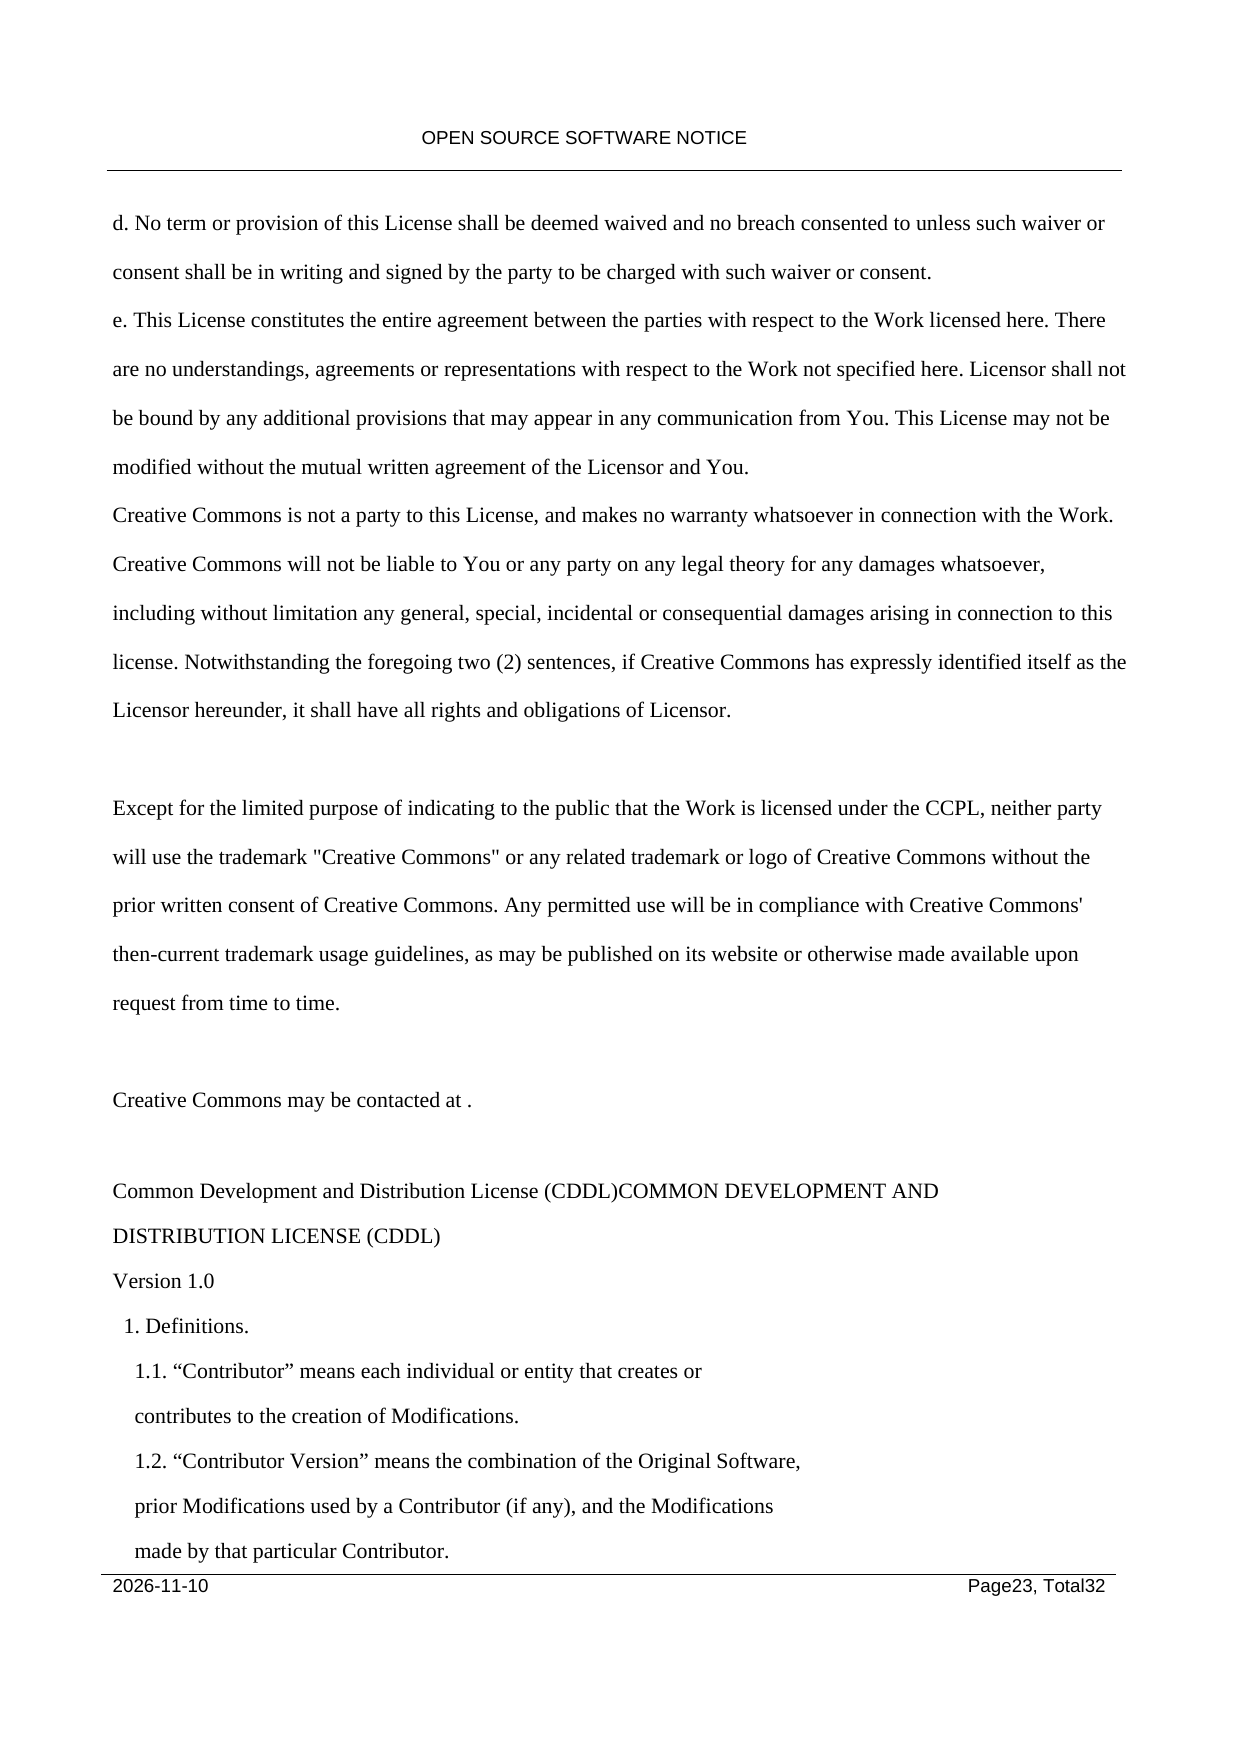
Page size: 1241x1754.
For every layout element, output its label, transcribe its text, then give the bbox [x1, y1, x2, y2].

text 1. Definitions. [112, 1309, 1128, 1342]
text made by that particular Contributor. [112, 1535, 1128, 1567]
text DISTRIBUTION LICENSE (CDDL) [112, 1219, 1128, 1252]
text Common Development and Distribution License (CDDL)COMMON DEVELOPMENT AND [112, 1174, 1128, 1207]
text contributes to the creation of Modifications. [112, 1399, 1128, 1432]
text prior Modifications used by a Contributor (if any), and the Modifications [112, 1490, 1128, 1522]
text 1.2. “Contributor Version” means the combination of the Original Software, [112, 1445, 1128, 1477]
text 1.1. “Contributor” means each individual or entity that creates or [112, 1354, 1128, 1387]
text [112, 206, 1128, 1116]
text Version 1.0 [112, 1264, 1128, 1297]
